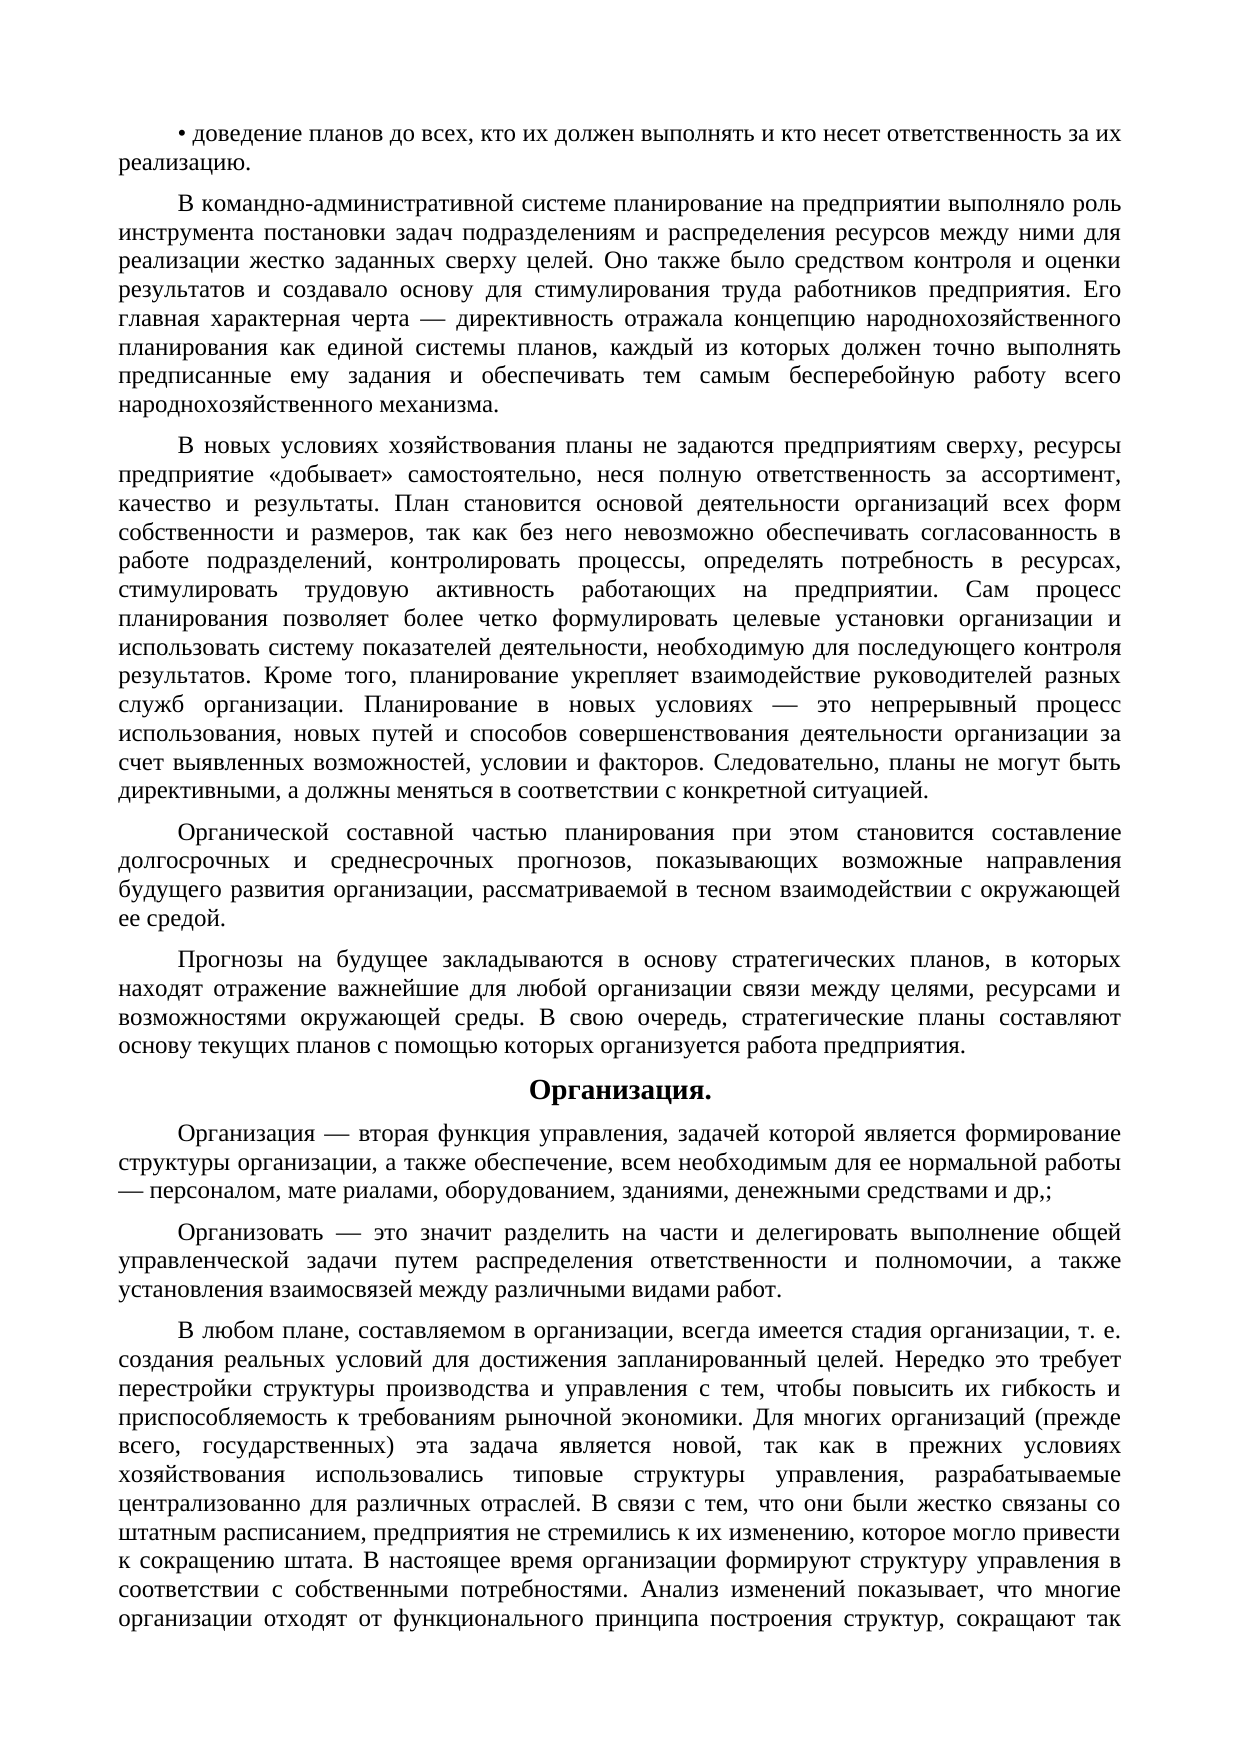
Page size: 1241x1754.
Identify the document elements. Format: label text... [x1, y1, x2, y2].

text В командно-административной системе планирование на предприятии выполняло роль инструмента постановки задач подразделениям и распределения ресурсов между ними для реализации жестко заданных сверху целей. Оно также было средством контроля и оценки результатов и создавало основу для стимулирования труда работников предприятия. Его главная характерная черта — директивность отражала концепцию народнохозяйственного планирования как единой системы планов, каждый из которых должен точно выполнять предписанные ему задания и обеспечивать тем самым бесперебойную работу всего народнохозяйственного механизма. [118, 188, 1122, 418]
text Организовать — это значит разделить на части и делегировать выполнение общей управленческой задачи путем распределения ответственности и полномочии, а также установления взаимосвязей между различными видами работ. [118, 1217, 1122, 1303]
text • доведение планов до всех, кто их должен выполнять и кто несет ответственность за их реализацию. [118, 118, 1122, 176]
text Органической составной частью планирования при этом становится составление долгосрочных и среднесрочных прогнозов, показывающих возможные направления будущего развития организации, рассматриваемой в тесном взаимодействии с окружающей ее средой. [118, 817, 1122, 932]
text В новых условиях хозяйствования планы не задаются предприятиям сверху, ресурсы предприятие «добывает» самостоятельно, неся полную ответственность за ассортимент, качество и результаты. План становится основой деятельности организаций всех форм собственности и размеров, так как без него невозможно обеспечивать согласованность в работе подразделений, контролировать процессы, определять потребность в ресурсах, стимулировать трудовую активность работающих на предприятии. Сам процесс планирования позволяет более четко формулировать целевые установки организации и использовать систему показателей деятельности, необходимую для последующего контроля результатов. Кроме того, планирование укрепляет взаимодействие руководителей разных служб организации. Планирование в новых условиях — это непрерывный процесс использования, новых путей и способов совершенствования деятельности организации за счет выявленных возможностей, условии и факторов. Следовательно, планы не могут быть директивными, а должны меняться в соответствии с конкретной ситуацией. [118, 431, 1122, 804]
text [118, 1315, 1122, 1632]
text Организация. [118, 1072, 1122, 1105]
text Организация — вторая функция управления, задачей которой является формирование структуры организации, а также обеспечение, всем необходимым для ее нормальной работы — персоналом, мате риалами, оборудованием, зданиями, денежными средствами и др,; [118, 1118, 1122, 1204]
text Прогнозы на будущее закладываются в основу стратегических планов, в которых находят отражение важнейшие для любой организации связи между целями, ресурсами и возможностями окружающей среды. В свою очередь, стратегические планы составляют основу текущих планов с помощью которых организуется работа предприятия. [118, 944, 1122, 1059]
